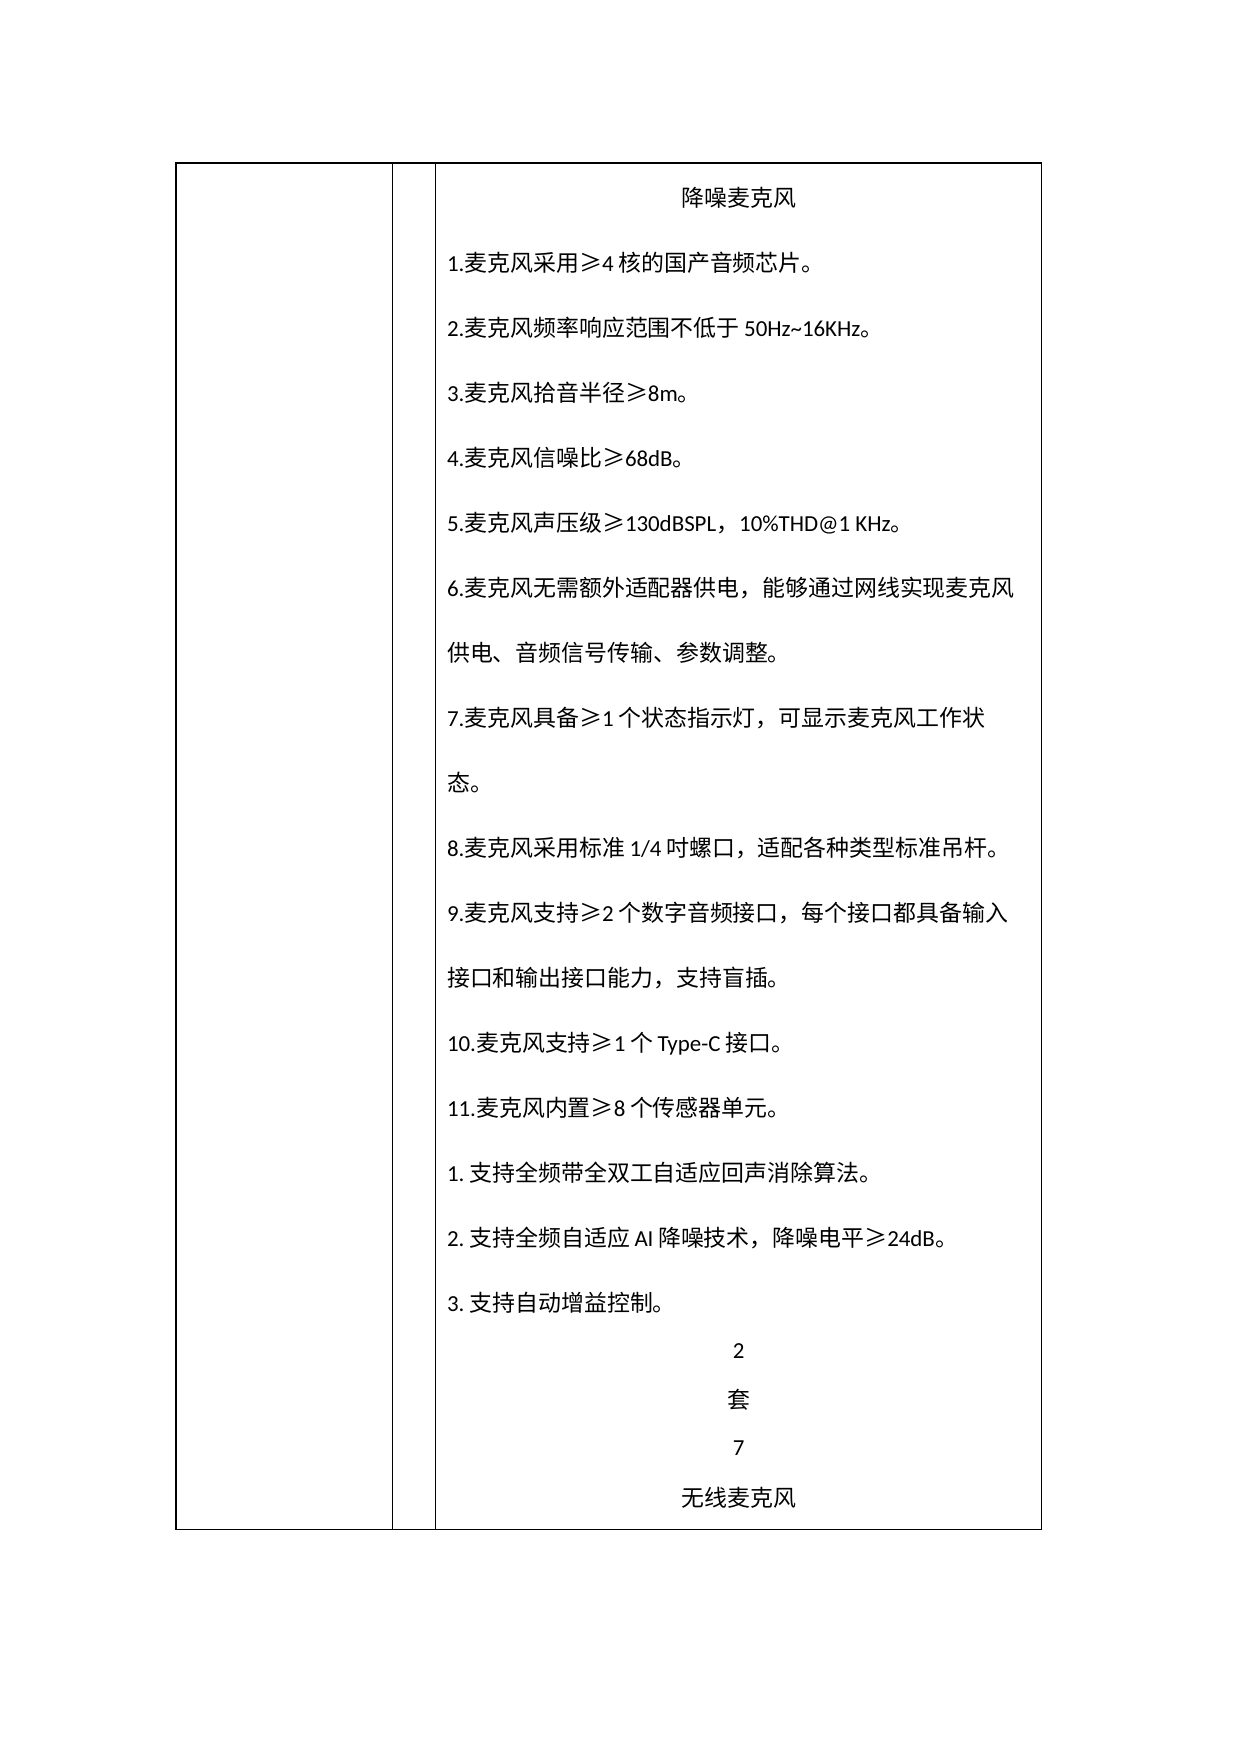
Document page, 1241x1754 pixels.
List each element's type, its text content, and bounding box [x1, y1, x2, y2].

table_cell 1 [393, 164, 435, 1528]
table_cell [177, 164, 392, 1528]
table_cell 一、技术参数要求 [436, 164, 1041, 1528]
